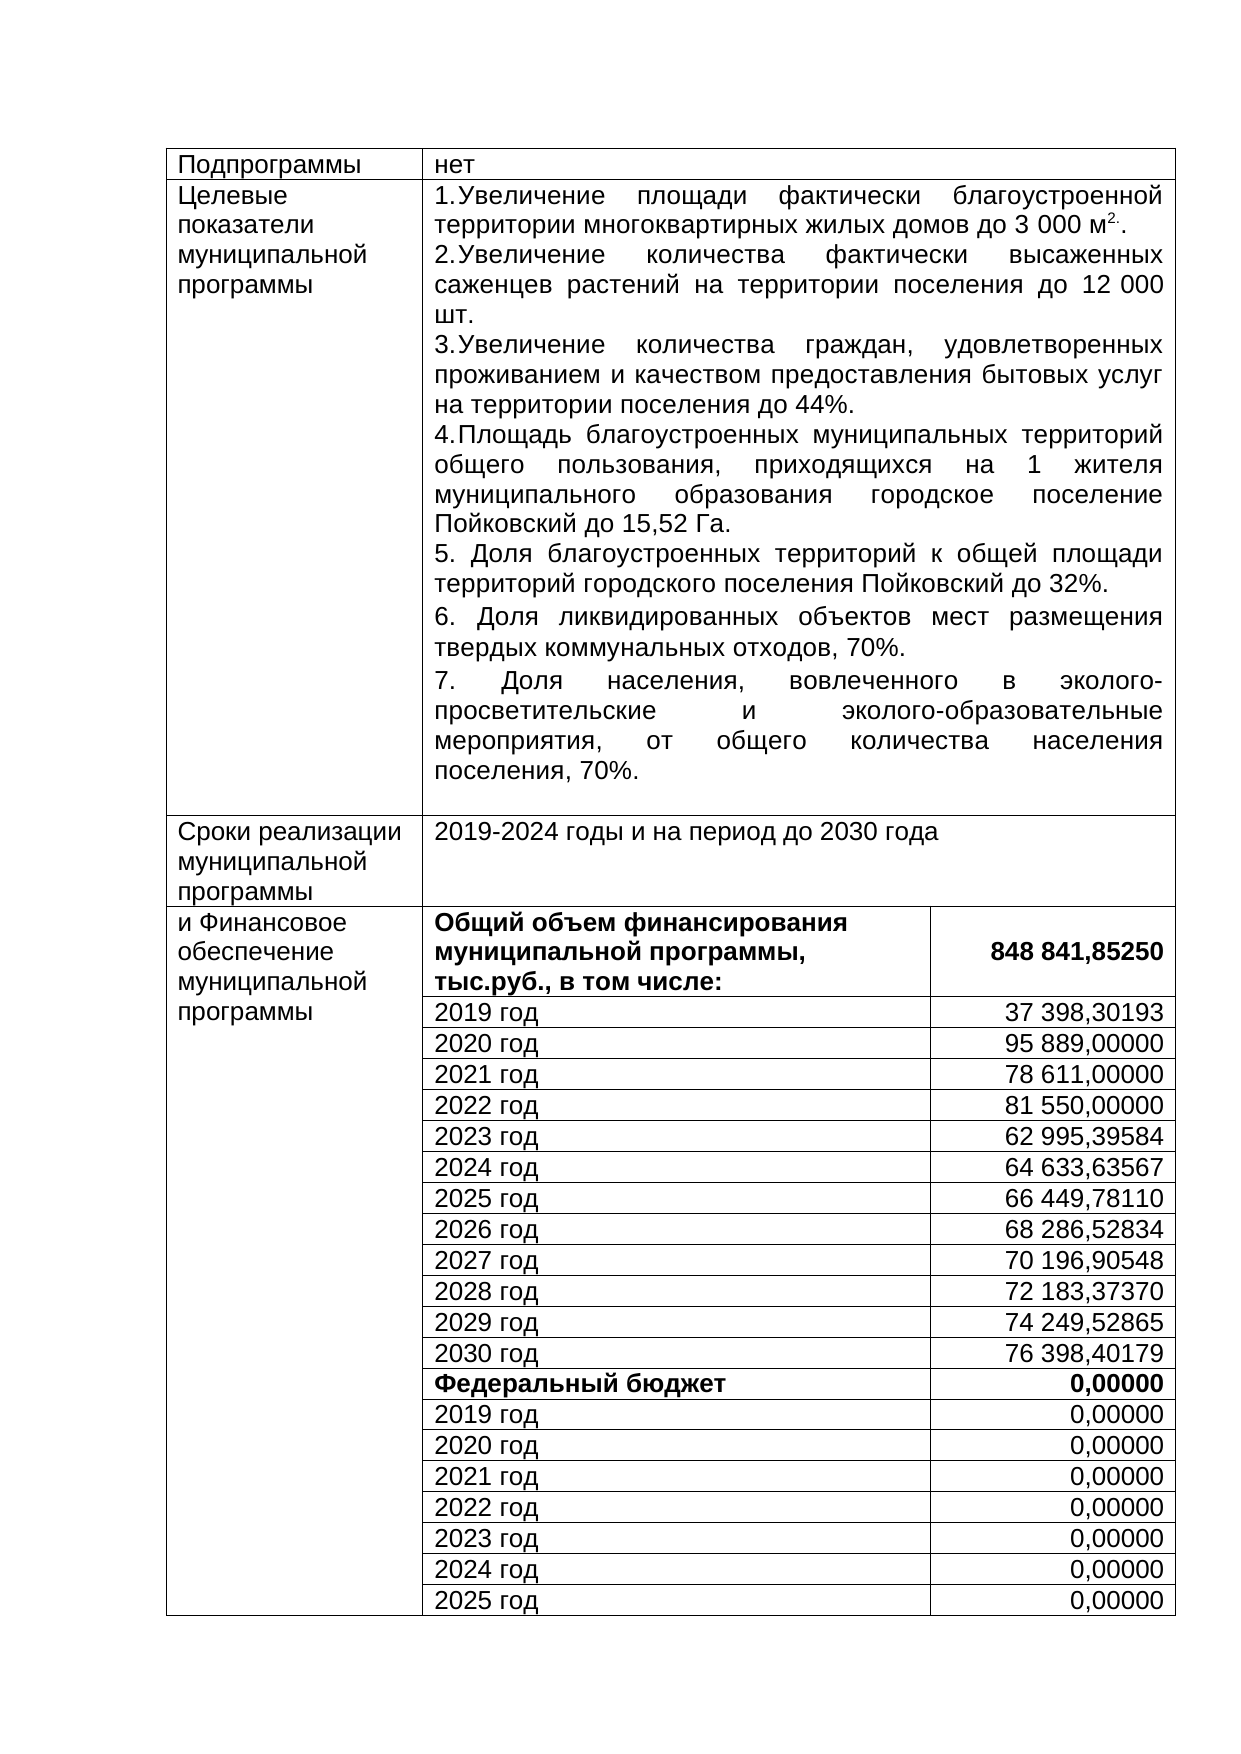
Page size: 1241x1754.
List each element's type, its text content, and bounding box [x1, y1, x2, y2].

table_cell Увеличение площади фактически благоустроенной территории многоквартирных жилых домов до 3 000 м2.. Увеличение количества фактически высаженных саженцев растений на территории поселения до 12 000 шт. Увеличение количества граждан, удовлетворенных проживанием и качеством предоставления бытовых услуг на территории поселения до 44%. 4. Площадь благоустроенных муниципальных территорий общего пользования, приходящихся на 1 жителя муниципального образования городское поселение Пойковский до 15,52 Га. 5. Доля благоустроенных территорий к общей площади территорий городского поселения Пойковский до 32%. 6. Доля ликвидированных объектов мест размещения твердых коммунальных отходов, 70%. 7. Доля населения, вовлеченного в эколого- просветительские и эколого-образовательные мероприятия, от общего количества населения поселения, 70%. [423, 180, 1175, 815]
table_cell 2022 год [423, 1090, 930, 1120]
table_cell 2023 год [423, 1121, 930, 1151]
table_cell 0,00000 [931, 1369, 1175, 1398]
table_cell 0,00000 [931, 1585, 1175, 1615]
table_cell 0,00000 [931, 1554, 1175, 1584]
table_cell 0,00000 [931, 1492, 1175, 1522]
table_cell 70 196,90548 [931, 1245, 1175, 1275]
table_cell 2022 год [423, 1492, 930, 1522]
table_cell 2028 год [423, 1276, 930, 1306]
table_cell 2029 год [423, 1307, 930, 1337]
table_cell Целевые показатели муниципальной программы [167, 180, 422, 815]
table_cell 37 398,30193 [931, 997, 1175, 1027]
table_cell 0,00000 [931, 1430, 1175, 1460]
table_cell 66 449,78110 [931, 1183, 1175, 1213]
table_cell 2030 год [423, 1338, 930, 1367]
table_cell 2021 год [423, 1059, 930, 1089]
table_cell Федеральный бюджет [423, 1369, 930, 1398]
table_cell 2024 год [423, 1554, 930, 1584]
table_cell 2019 год [423, 997, 930, 1027]
table_cell 2025 год [423, 1585, 930, 1615]
table_cell 72 183,37370 [931, 1276, 1175, 1306]
table_cell Общий объем финансирования муниципальной программы, тыс.руб., в том числе: [423, 907, 930, 996]
table_cell 2025 год [423, 1183, 930, 1213]
table_cell 2020 год [423, 1028, 930, 1058]
table_cell 0,00000 [931, 1461, 1175, 1491]
table_cell 2021 год [423, 1461, 930, 1491]
table_cell 68 286,52834 [931, 1214, 1175, 1244]
table_cell 81 550,00000 [931, 1090, 1175, 1120]
table_cell 2019 год [423, 1400, 930, 1429]
table_cell 76 398,40179 [931, 1338, 1175, 1367]
table_cell Сроки реализации муниципальной программы [167, 816, 422, 906]
table_cell 2023 год [423, 1523, 930, 1553]
table_cell 2020 год [423, 1430, 930, 1460]
table_cell 2024 год [423, 1152, 930, 1182]
table_cell 78 611,00000 [931, 1059, 1175, 1089]
table_cell и Финансовое обеспечение муниципальной программы [167, 907, 422, 1615]
table_cell 0,00000 [931, 1523, 1175, 1553]
table_cell 95 889,00000 [931, 1028, 1175, 1058]
table_cell 62 995,39584 [931, 1121, 1175, 1151]
table_cell 2026 год [423, 1214, 930, 1244]
table_cell 74 249,52865 [931, 1307, 1175, 1337]
table_cell Подпрограммы [167, 149, 422, 179]
table_cell нет [423, 149, 1175, 179]
table_cell 0,00000 [931, 1400, 1175, 1429]
table_cell 2027 год [423, 1245, 930, 1275]
table_cell 64 633,63567 [931, 1152, 1175, 1182]
table_cell 2019-2024 годы и на период до 2030 года [423, 816, 1175, 906]
table_cell 848 841,85250 [931, 907, 1175, 996]
